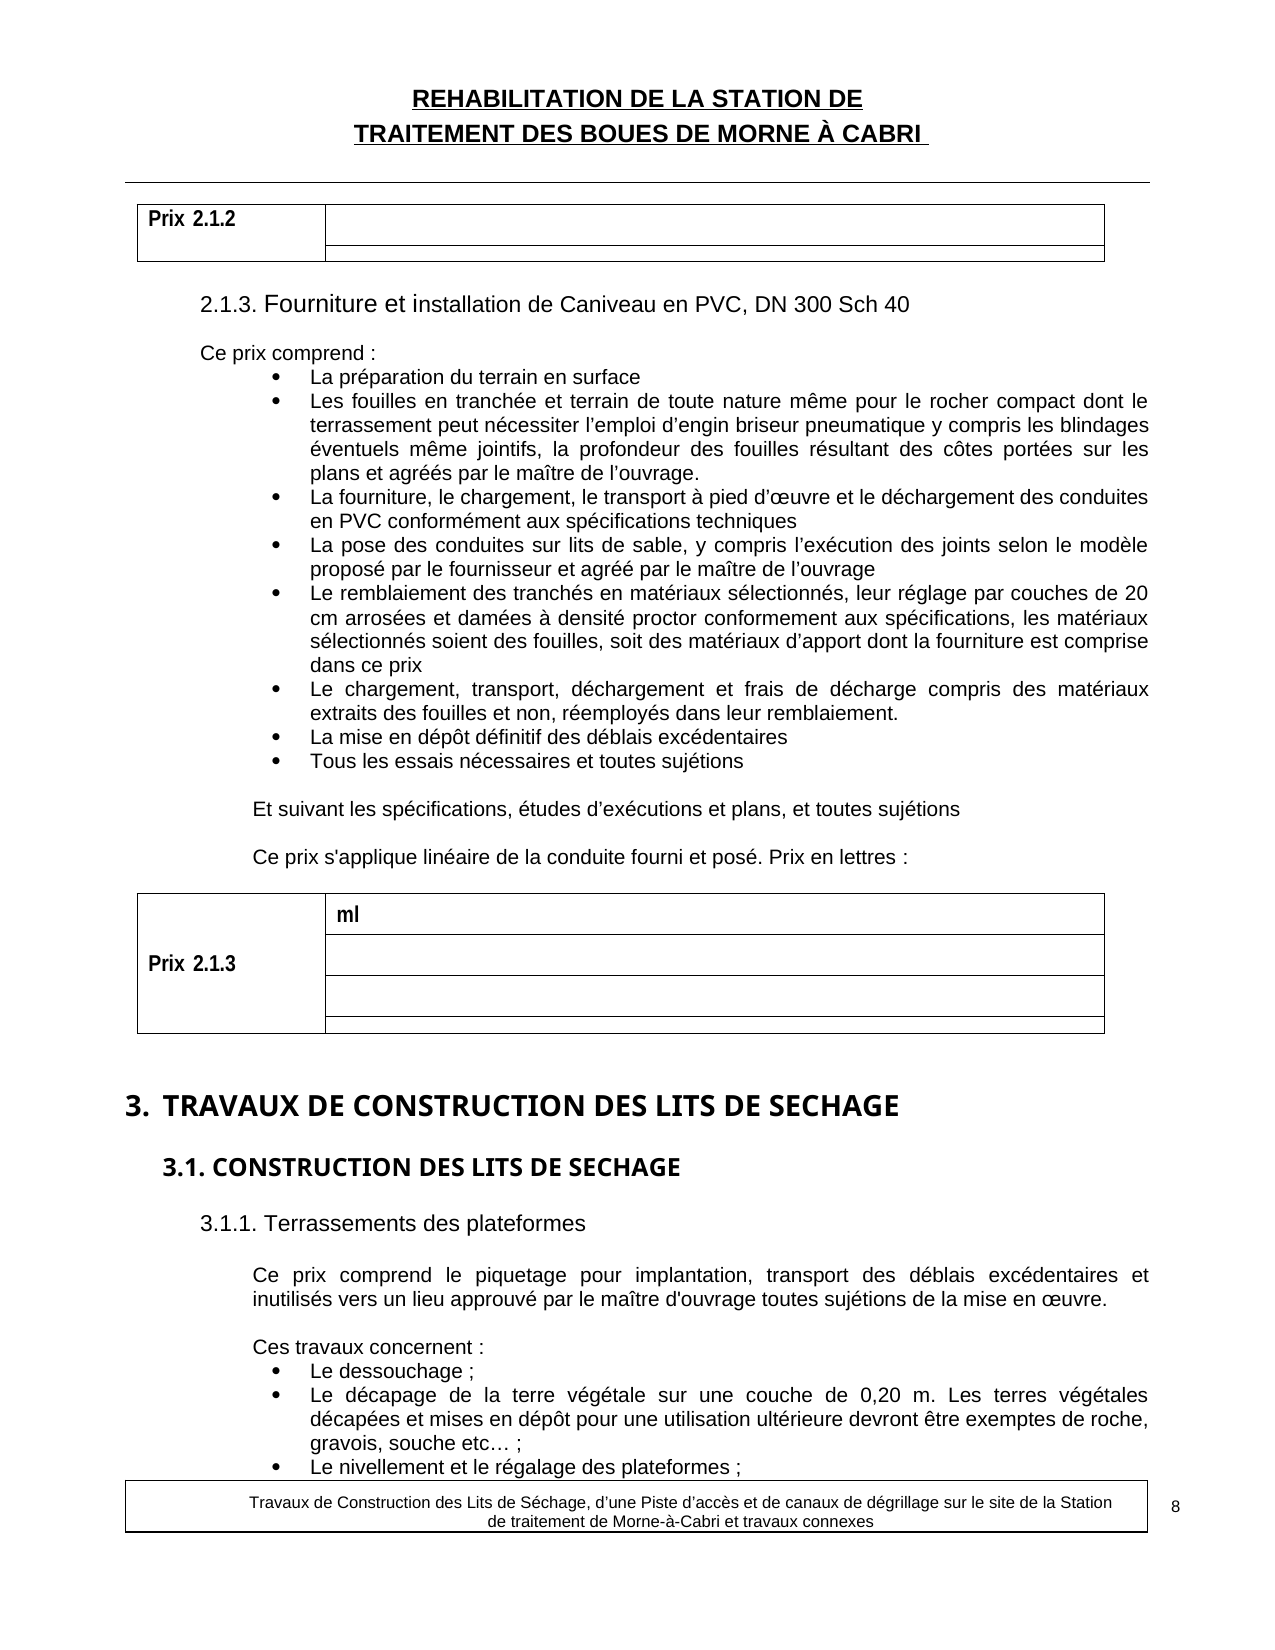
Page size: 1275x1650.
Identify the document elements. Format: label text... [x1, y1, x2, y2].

list La mise en dépôt définitif des déblais excédentaires [272, 725, 1150, 749]
text Ce prix comprend le piquetage pour implantation, transport des déblais excédentaires et inutilisés vers un lieu approuvé par le maître d'ouvrage toutes sujétions de la mise en œuvre. [252, 1263, 1150, 1311]
list Le décapage de la terre végétale sur une couche de . Les terres végétales décapées et mises en dépôt pour une utilisation ultérieure devront être exemptes de roche, gravois, souche etc… ; [272, 1383, 1150, 1454]
table_cell [326, 205, 1104, 245]
subtitle CONSTRUCTION DES LITS DE SECHAGE [162, 1149, 1150, 1184]
table_cell [326, 935, 1104, 975]
table_header Prix 2.1.3 [138, 894, 325, 1032]
list Le remblaiement des tranchés en matériaux sélectionnés, leur réglage par couches de 20 cm arrosées et damées à densité proctor conformement aux spécifications, les matériaux sélectionnés soient des fouilles, soit des matériaux d’apport dont la fourniture est comprise dans ce prix [272, 581, 1150, 677]
list La pose des conduites sur lits de sable, y compris l’exécution des joints selon le modèle proposé par le fournisseur et agréé par le maître de l’ouvrage [272, 533, 1150, 581]
list Le chargement, transport, déchargement et frais de décharge compris des matériaux extraits des fouilles et non, réemployés dans leur remblaiement. [272, 677, 1150, 725]
table_cell [326, 976, 1104, 1016]
text Ces travaux concernent : [252, 1334, 1150, 1358]
table_header ml [326, 894, 1104, 934]
list Terrassements des plateformes [200, 1210, 1150, 1236]
list La fourniture, le chargement, le transport à pied d’œuvre et le déchargement des conduites en PVC conformément aux spécifications techniques [272, 485, 1150, 533]
list Le dessouchage ; [272, 1358, 1150, 1383]
list Les fouilles en tranchée et terrain de toute nature même pour le rocher compact dont le terrassement peut nécessiter l’emploi d’engin briseur pneumatique y compris les blindages éventuels même jointifs, la profondeur des fouilles résultant des côtes portées sur les plans et agréés par le maître de l’ouvrage. [272, 389, 1150, 485]
list La préparation du terrain en surface [272, 365, 1150, 389]
list Et suivant les spécifications, études d’exécutions et plans, et toutes sujétions [252, 797, 1150, 821]
list Ce prix comprend : [200, 341, 1150, 365]
list Fourniture et installation de Caniveau en PVC, DN 300 Sch 40 [200, 288, 1150, 317]
list Le nivellement et le régalage des plateformes ; [272, 1454, 1150, 1479]
table_cell [326, 246, 1104, 261]
list Ce prix s'applique linéaire de la conduite fourni et posé. Prix en lettres : [252, 845, 1150, 869]
subtitle TRAVAUX DE CONSTRUCTION DES LITS DE SECHAGE [125, 1085, 1150, 1124]
list Tous les essais nécessaires et toutes sujétions [272, 749, 1150, 773]
table_cell [326, 1017, 1104, 1032]
